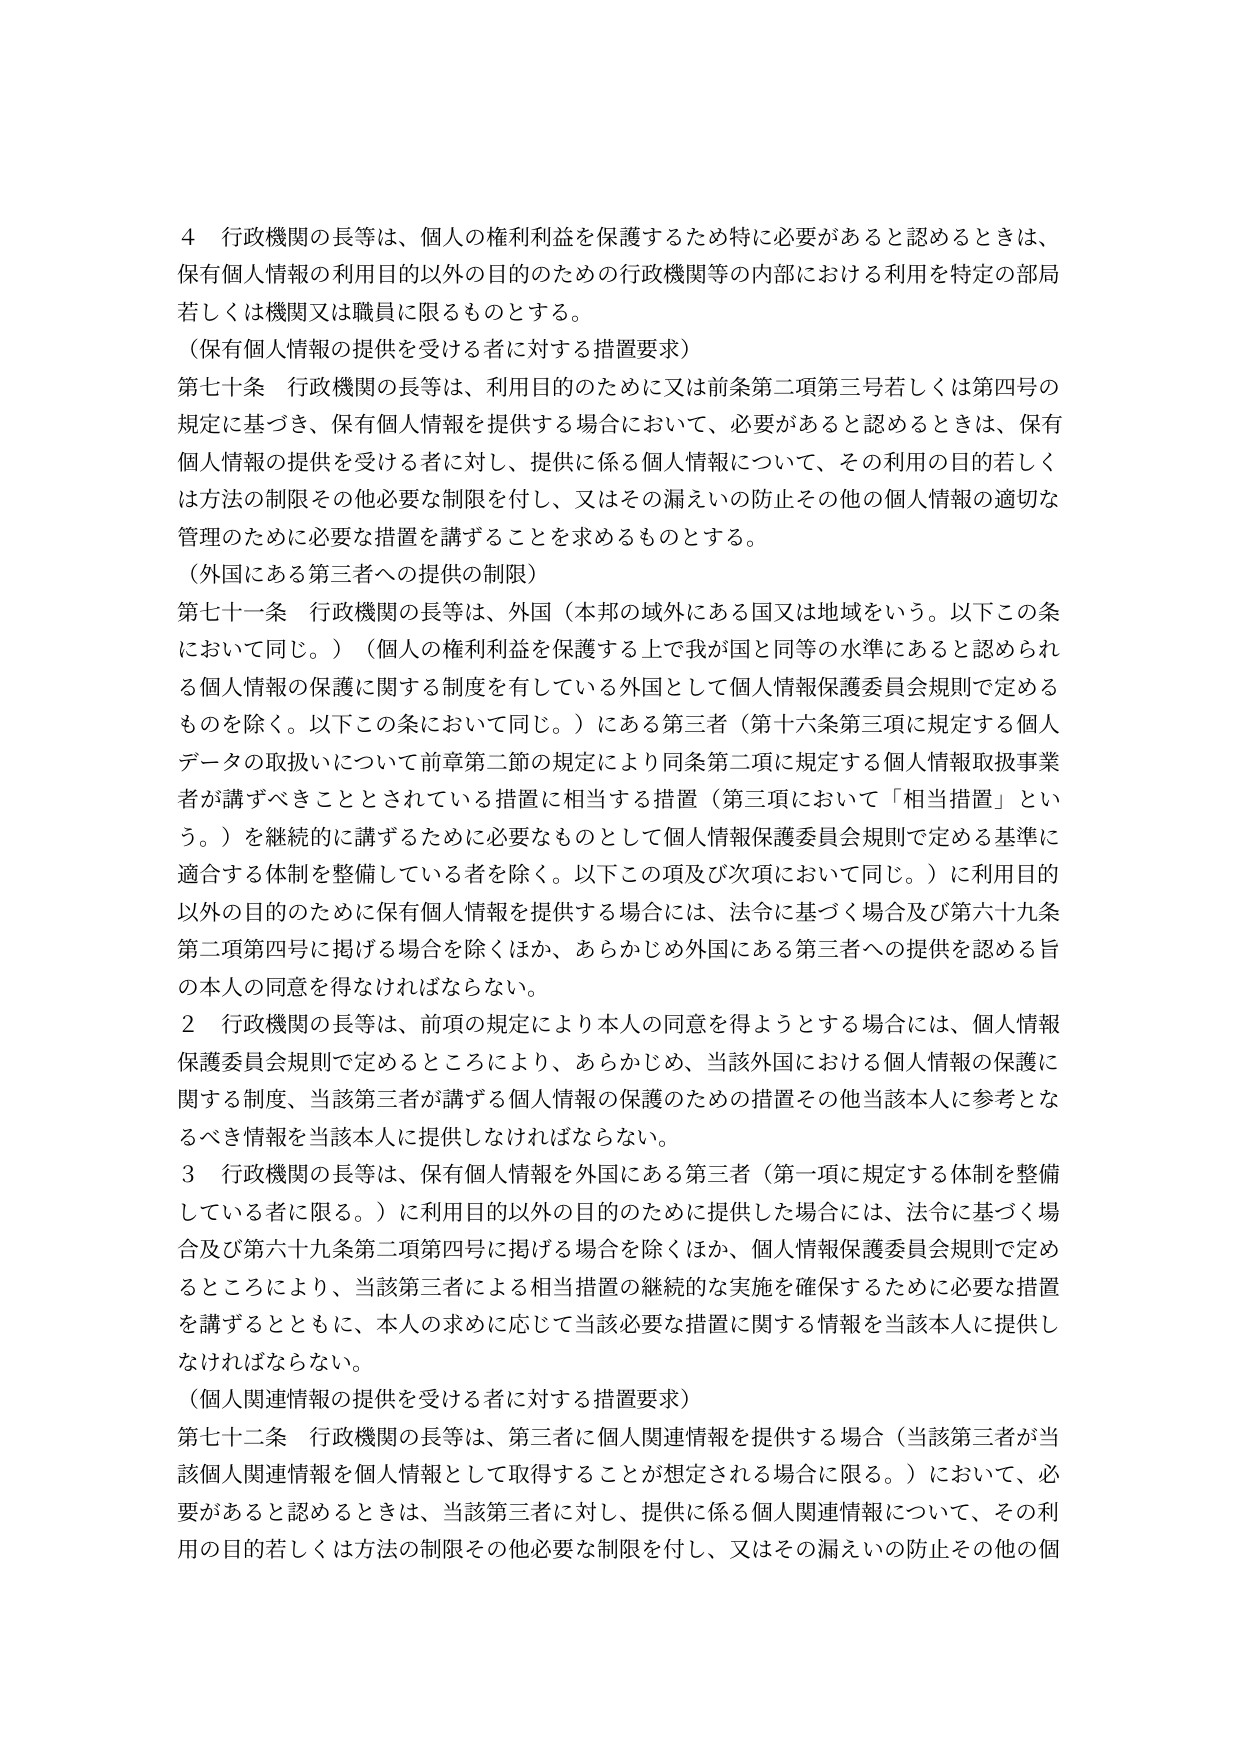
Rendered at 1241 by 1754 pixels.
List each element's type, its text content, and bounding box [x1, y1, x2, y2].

text ２ 行政機関の長等は、前項の規定により本人の同意を得ようとする場合には、個人情報保護委員会規則で定めるところにより、あらかじめ、当該外国における個人情報の保護に関する制度、当該第三者が講ずる個人情報の保護のための措置その他当該本人に参考となるべき情報を当該本人に提供しなければならない。 [177, 1004, 1063, 1154]
text （保有個人情報の提供を受ける者に対する措置要求） [177, 329, 1063, 367]
text ３ 行政機関の長等は、保有個人情報を外国にある第三者（第一項に規定する体制を整備している者に限る。）に利用目的以外の目的のために提供した場合には、法令に基づく場合及び第六十九条第二項第四号に掲げる場合を除くほか、個人情報保護委員会規則で定めるところにより、当該第三者による相当措置の継続的な実施を確保するために必要な措置を講ずるとともに、本人の求めに応じて当該必要な措置に関する情報を当該本人に提供しなければならない。 [177, 1154, 1063, 1379]
text 第七十一条 行政機関の長等は、外国（本邦の域外にある国又は地域をいう。以下この条において同じ。）（個人の権利利益を保護する上で我が国と同等の水準にあると認められる個人情報の保護に関する制度を有している外国として個人情報保護委員会規則で定めるものを除く。以下この条において同じ。）にある第三者（第十六条第三項に規定する個人データの取扱いについて前章第二節の規定により同条第二項に規定する個人情報取扱事業者が講ずべきこととされている措置に相当する措置（第三項において「相当措置」という。）を継続的に講ずるために必要なものとして個人情報保護委員会規則で定める基準に適合する体制を整備している者を除く。以下この項及び次項において同じ。）に利用目的以外の目的のために保有個人情報を提供する場合には、法令に基づく場合及び第六十九条第二項第四号に掲げる場合を除くほか、あらかじめ外国にある第三者への提供を認める旨の本人の同意を得なければならない。 [177, 592, 1063, 1004]
text 第七十条 行政機関の長等は、利用目的のために又は前条第二項第三号若しくは第四号の規定に基づき、保有個人情報を提供する場合において、必要があると認めるときは、保有個人情報の提供を受ける者に対し、提供に係る個人情報について、その利用の目的若しくは方法の制限その他必要な制限を付し、又はその漏えいの防止その他の個人情報の適切な管理のために必要な措置を講ずることを求めるものとする。 [177, 367, 1063, 554]
text ４ 行政機関の長等は、個人の権利利益を保護するため特に必要があると認めるときは、保有個人情報の利用目的以外の目的のための行政機関等の内部における利用を特定の部局若しくは機関又は職員に限るものとする。 [177, 217, 1063, 329]
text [177, 1417, 1063, 1567]
text （個人関連情報の提供を受ける者に対する措置要求） [177, 1379, 1063, 1417]
text （外国にある第三者への提供の制限） [177, 554, 1063, 592]
